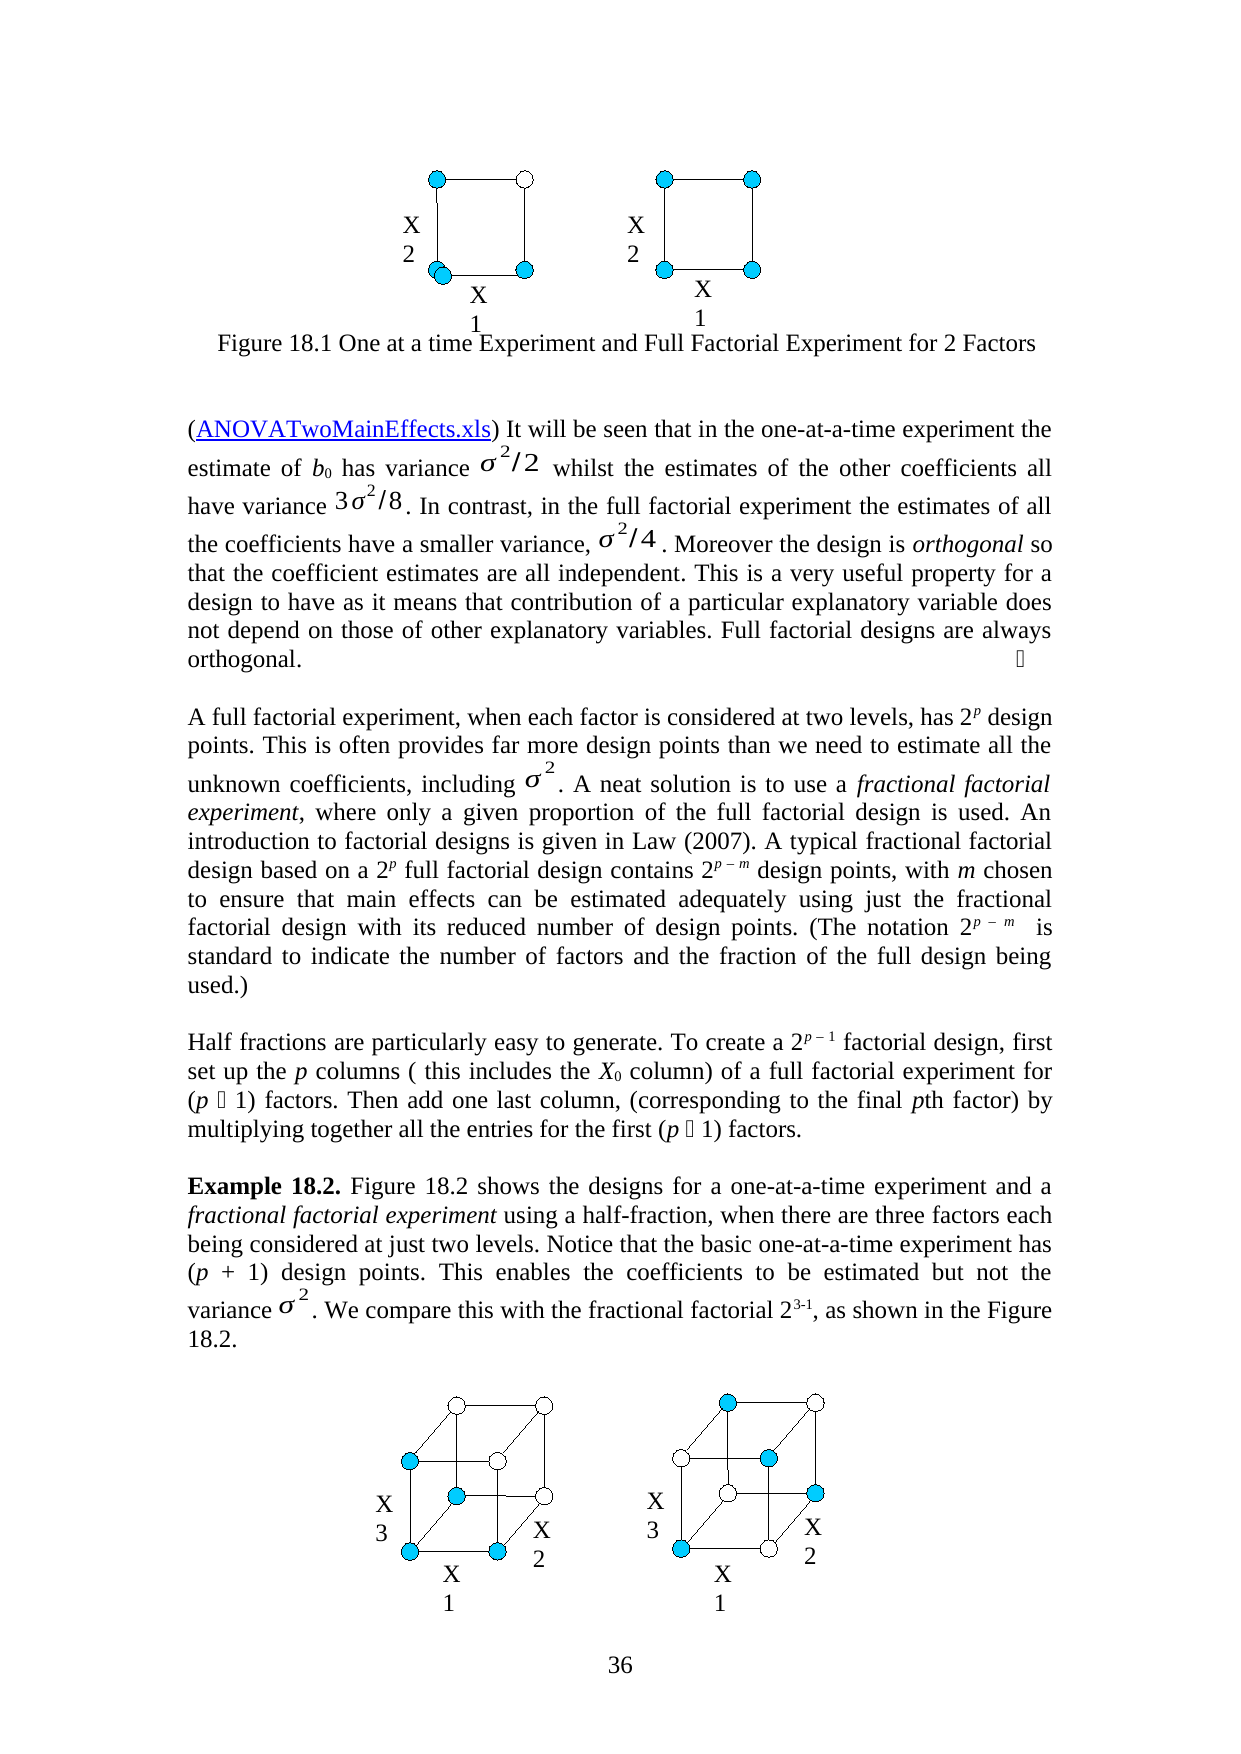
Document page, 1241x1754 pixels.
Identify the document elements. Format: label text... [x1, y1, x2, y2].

text Figure 18.1 One at a time Experiment and Full Factorial Experiment for 2 Factors [187, 328, 1053, 357]
text Example 18.2. Figure 18.2 shows the designs for a one-at-a-time experiment and a fractional factorial experiment using a half-fraction, when there are three factors each being considered at just two levels. Notice that the basic one-at-a-time experiment has (p + 1) design points. This enables the coefficients to be estimated but not the variance . We compare this with the fractional factorial 23-1, as shown in the Figure 18.2. [187, 1171, 1053, 1353]
text Half fractions are particularly easy to generate. To create a 2p – 1 factorial design, first set up the p columns ( this includes the X0 column) of a full factorial experiment for (p 1) factors. Then add one last column, (corresponding to the final pth factor) by multiplying together all the entries for the first (p 1) factors. [187, 1027, 1053, 1142]
text (ANOVATwoMainEffects.xls) It will be seen that in the one-at-a-time experiment the estimate of b0 has variance whilst the estimates of the other coefficients all have variance . In contrast, in the full factorial experiment the estimates of all the coefficients have a smaller variance, . Moreover the design is orthogonal so that the coefficient estimates are all independent. This is a very useful property for a design to have as it means that contribution of a particular explanatory variable does not depend on those of other explanatory variables. Full factorial designs are always orthogonal. [187, 414, 1053, 673]
text A full factorial experiment, when each factor is considered at two levels, has 2p design points. This is often provides far more design points than we need to estimate all the unknown coefficients, including . A neat solution is to use a fractional factorial experiment, where only a given proportion of the full factorial design is used. An introduction to factorial designs is given in Law (2007). A typical fractional factorial design based on a 2p full factorial design contains 2p – m design points, with m chosen to ensure that main effects can be estimated adequately using just the fractional factorial design with its reduced number of design points. (The notation 2p – m is standard to indicate the number of factors and the fraction of the full design being used.) [187, 702, 1053, 999]
